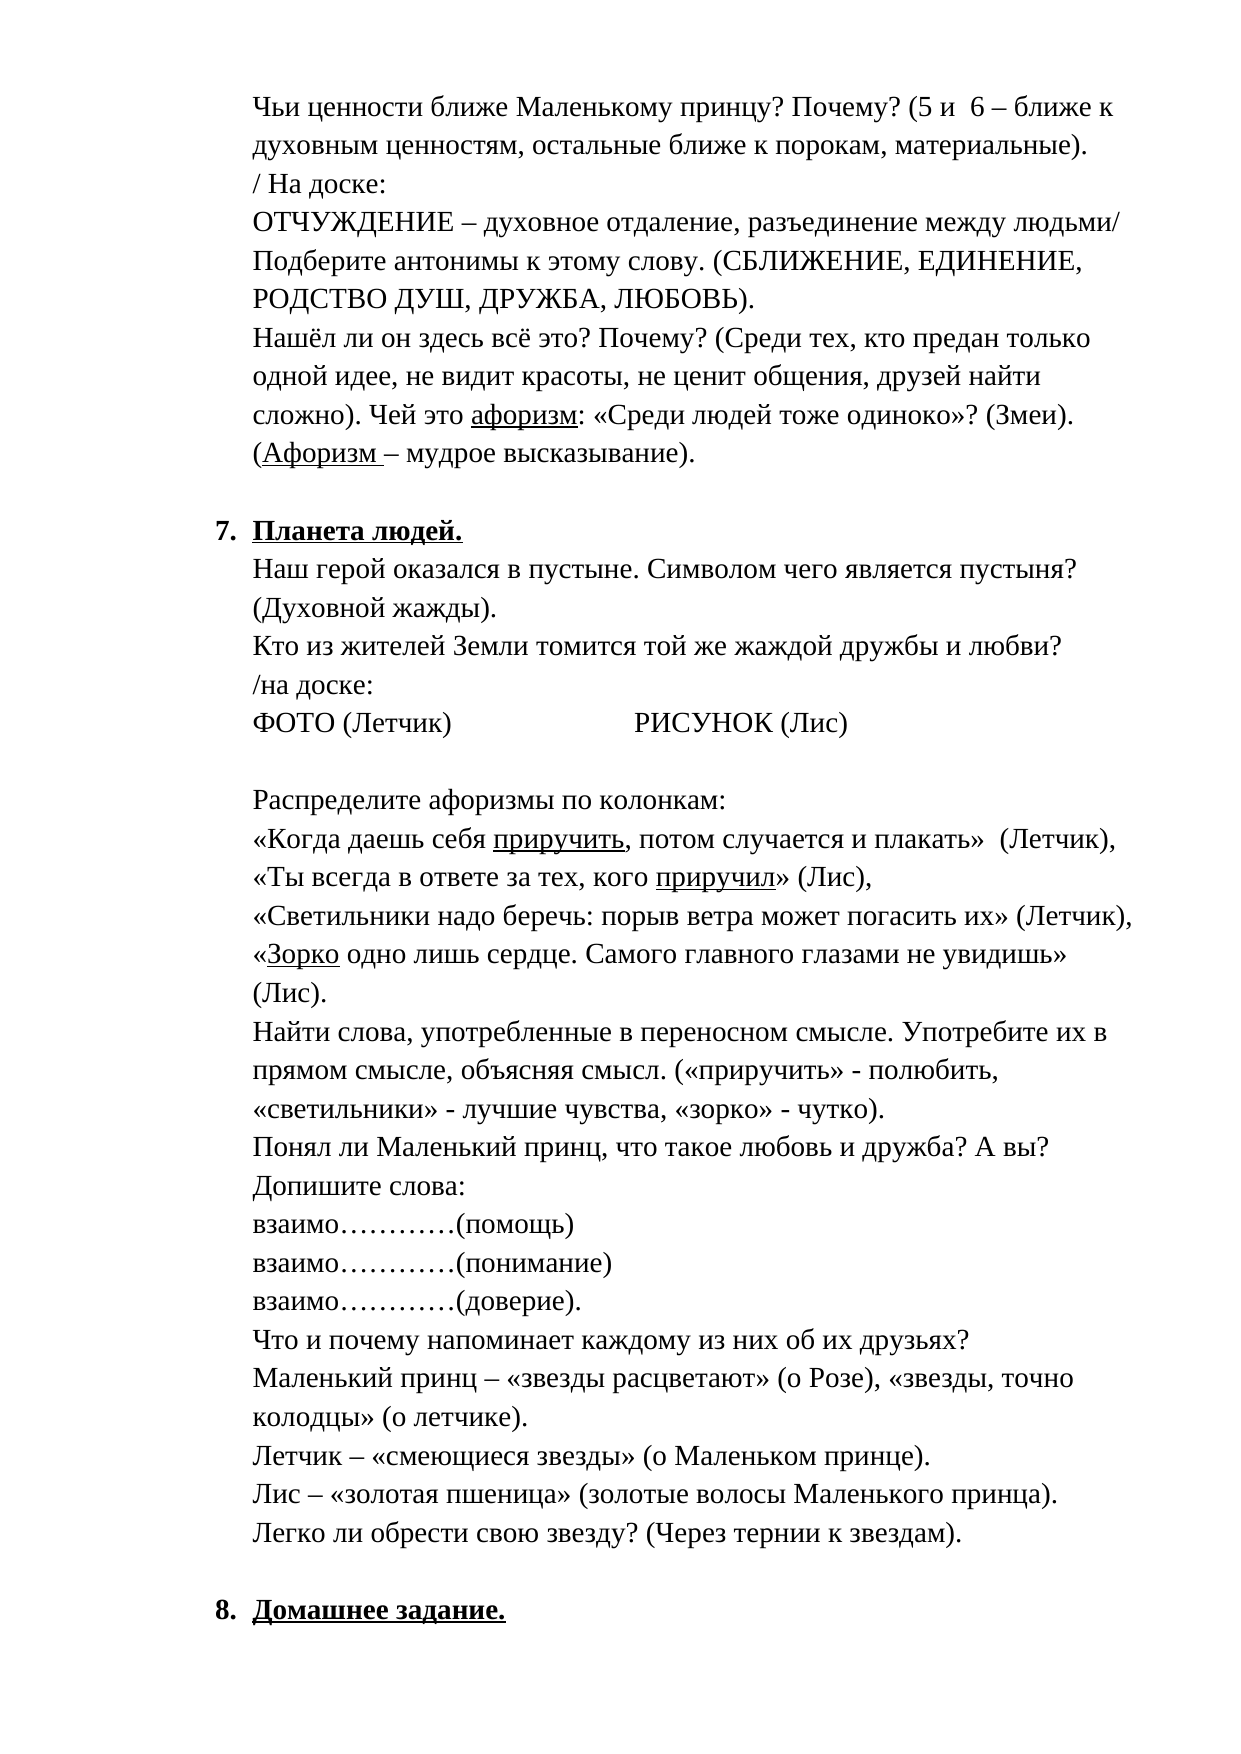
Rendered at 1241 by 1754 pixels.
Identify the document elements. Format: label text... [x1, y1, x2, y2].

list / На доске: [252, 166, 1152, 199]
list Кто из жителей Земли томится той же жаждой дружбы и любви? [252, 628, 1152, 662]
list взаимо…………(доверие). [252, 1283, 1152, 1317]
list ОТЧУЖДЕНИЕ – духовное отдаление, разъединение между людьми/ [252, 204, 1152, 238]
list Легко ли обрести свою звезду? (Через тернии к звездам). [252, 1515, 1152, 1548]
list Домашнее задание. [215, 1592, 1152, 1625]
list Понял ли Маленький принц, что такое любовь и дружба? А вы? [252, 1129, 1152, 1163]
list Подберите антонимы к этому слову. (СБЛИЖЕНИЕ, ЕДИНЕНИЕ, РОДСТВО ДУШ, ДРУЖБА, ЛЮБОВЬ). [252, 243, 1152, 315]
list «Ты всегда в ответе за тех, кого приручил» (Лис), [252, 859, 1152, 893]
list Наш герой оказался в пустыне. Символом чего является пустыня? [252, 551, 1152, 585]
list Распределите афоризмы по колонкам: [252, 782, 1152, 816]
list «Светильники надо беречь: порыв ветра может погасить их» (Летчик), [252, 898, 1152, 932]
list «Когда даешь себя приручить, потом случается и плакать» (Летчик), [252, 821, 1152, 854]
list Летчик – «смеющиеся звезды» (о Маленьком принце). [252, 1438, 1152, 1471]
list (Духовной жажды). [252, 590, 1152, 623]
list взаимо…………(понимание) [252, 1245, 1152, 1278]
list /на доске: [252, 667, 1152, 700]
list Допишите слова: [252, 1168, 1152, 1201]
list ФОТО (Летчик) РИСУНОК (Лис) [252, 705, 1152, 739]
list Планета людей. [215, 513, 1152, 546]
list «Зорко одно лишь сердце. Самого главного глазами не увидишь» (Лис). [252, 937, 1152, 1009]
list Найти слова, употребленные в переносном смысле. Употребите их в прямом смысле, объясняя смысл. («приручить» - полюбить, «светильники» - лучшие чувства, «зорко» - чутко). [252, 1014, 1152, 1124]
list Маленький принц – «звезды расцветают» (о Розе), «звезды, точно колодцы» (о летчике). [252, 1361, 1152, 1433]
list Лис – «золотая пшеница» (золотые волосы Маленького принца). [252, 1476, 1152, 1510]
list Что и почему напоминает каждому из них об их друзьях? [252, 1322, 1152, 1356]
list взаимо…………(помощь) [252, 1206, 1152, 1240]
list Чьи ценности ближе Маленькому принцу? Почему? (5 и 6 – ближе к духовным ценностям, остальные ближе к порокам, материальные). [252, 89, 1152, 161]
list Нашёл ли он здесь всё это? Почему? (Среди тех, кто предан только одной идее, не видит красоты, не ценит общения, друзей найти сложно). Чей это афоризм: «Среди людей тоже одиноко»? (Змеи). (Афоризм – мудрое высказывание). [252, 320, 1152, 469]
